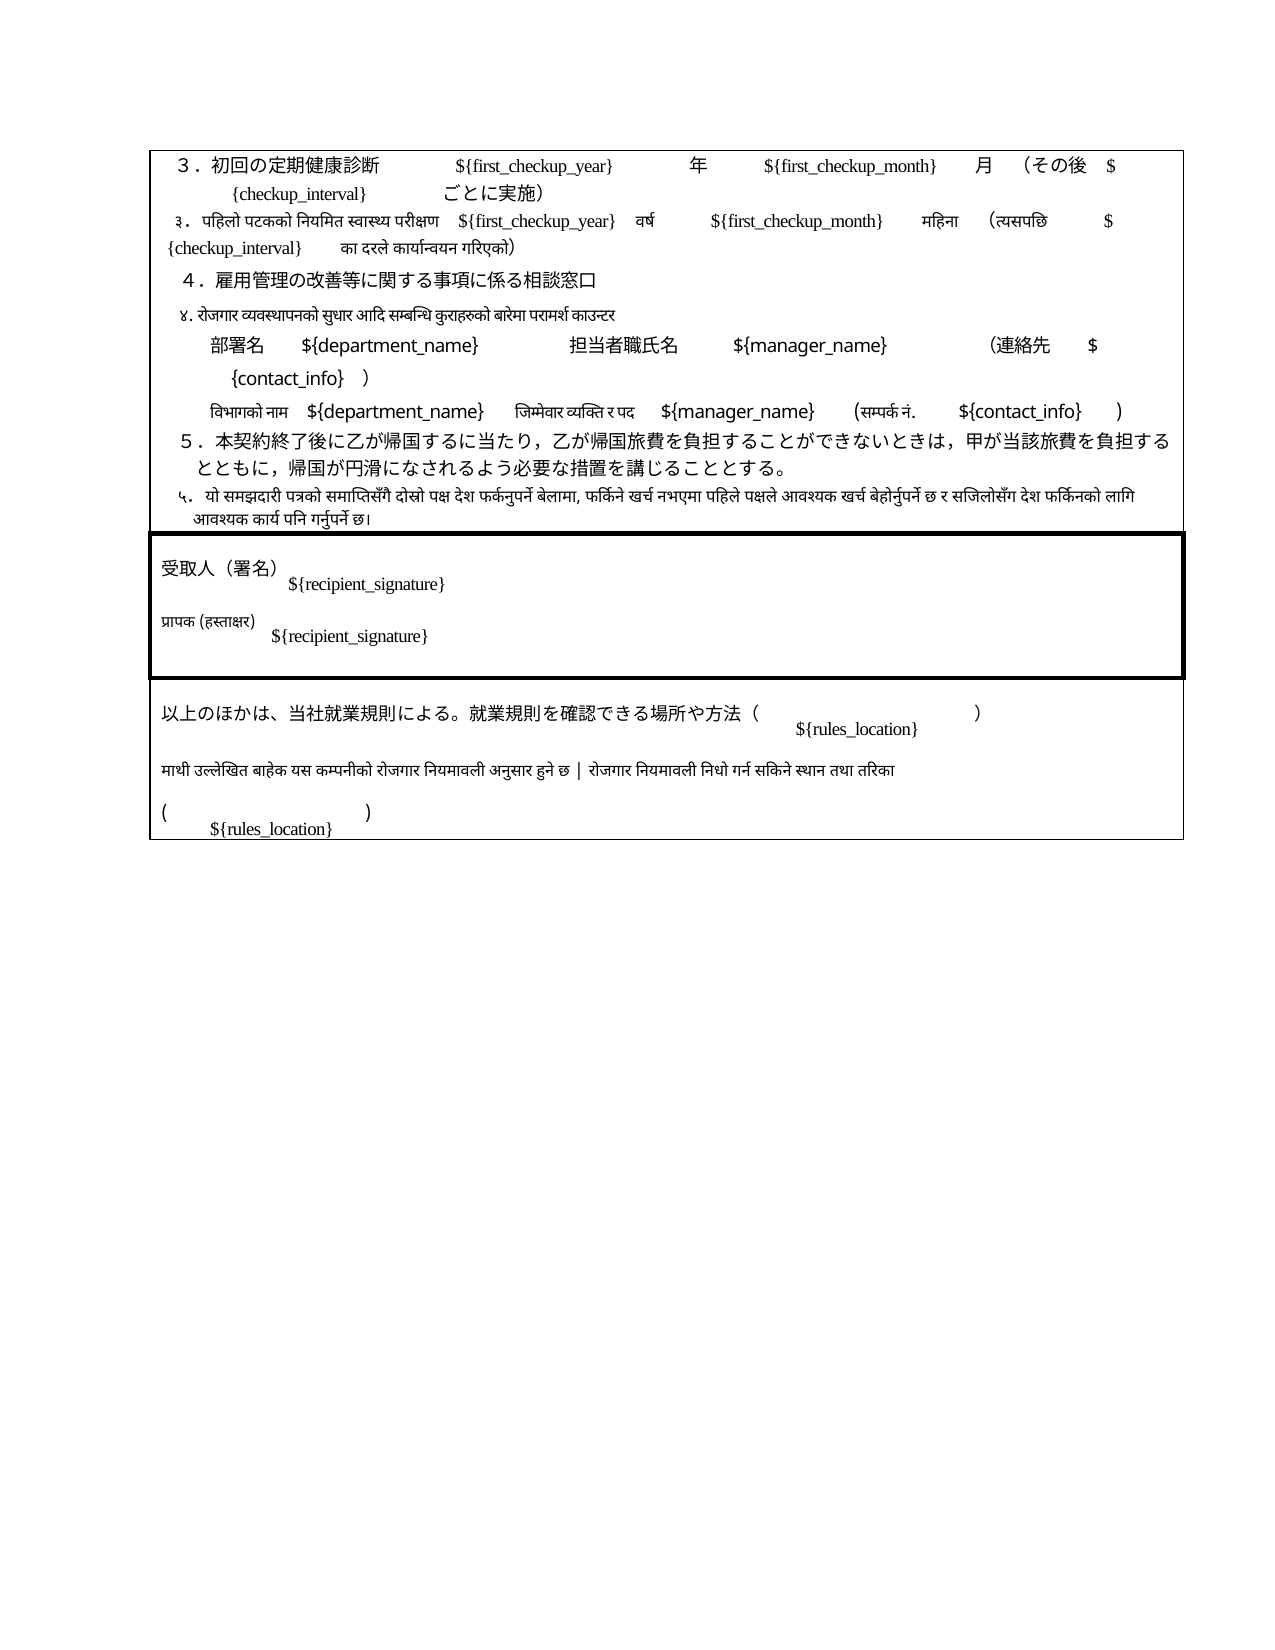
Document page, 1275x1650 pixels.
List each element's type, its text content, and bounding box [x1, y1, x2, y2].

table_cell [151, 151, 1183, 531]
table_cell 以上のほかは、当社就業規則による。就業規則を確認できる場所や方法（ ${rules_location} ） माथी उल्लेखित बाहेक यस कम्पनीको रोजगार नियमावली अनुसार हुने छ | रोजगार नियमावली निधो गर्न सकिने स्थान तथा तरिका ( ${rules_location} ) [151, 680, 1183, 839]
table_cell 受取人（署名）${recipient_signature} प्रापक (हस्ताक्षर) ${recipient_signature} [152, 536, 1181, 676]
